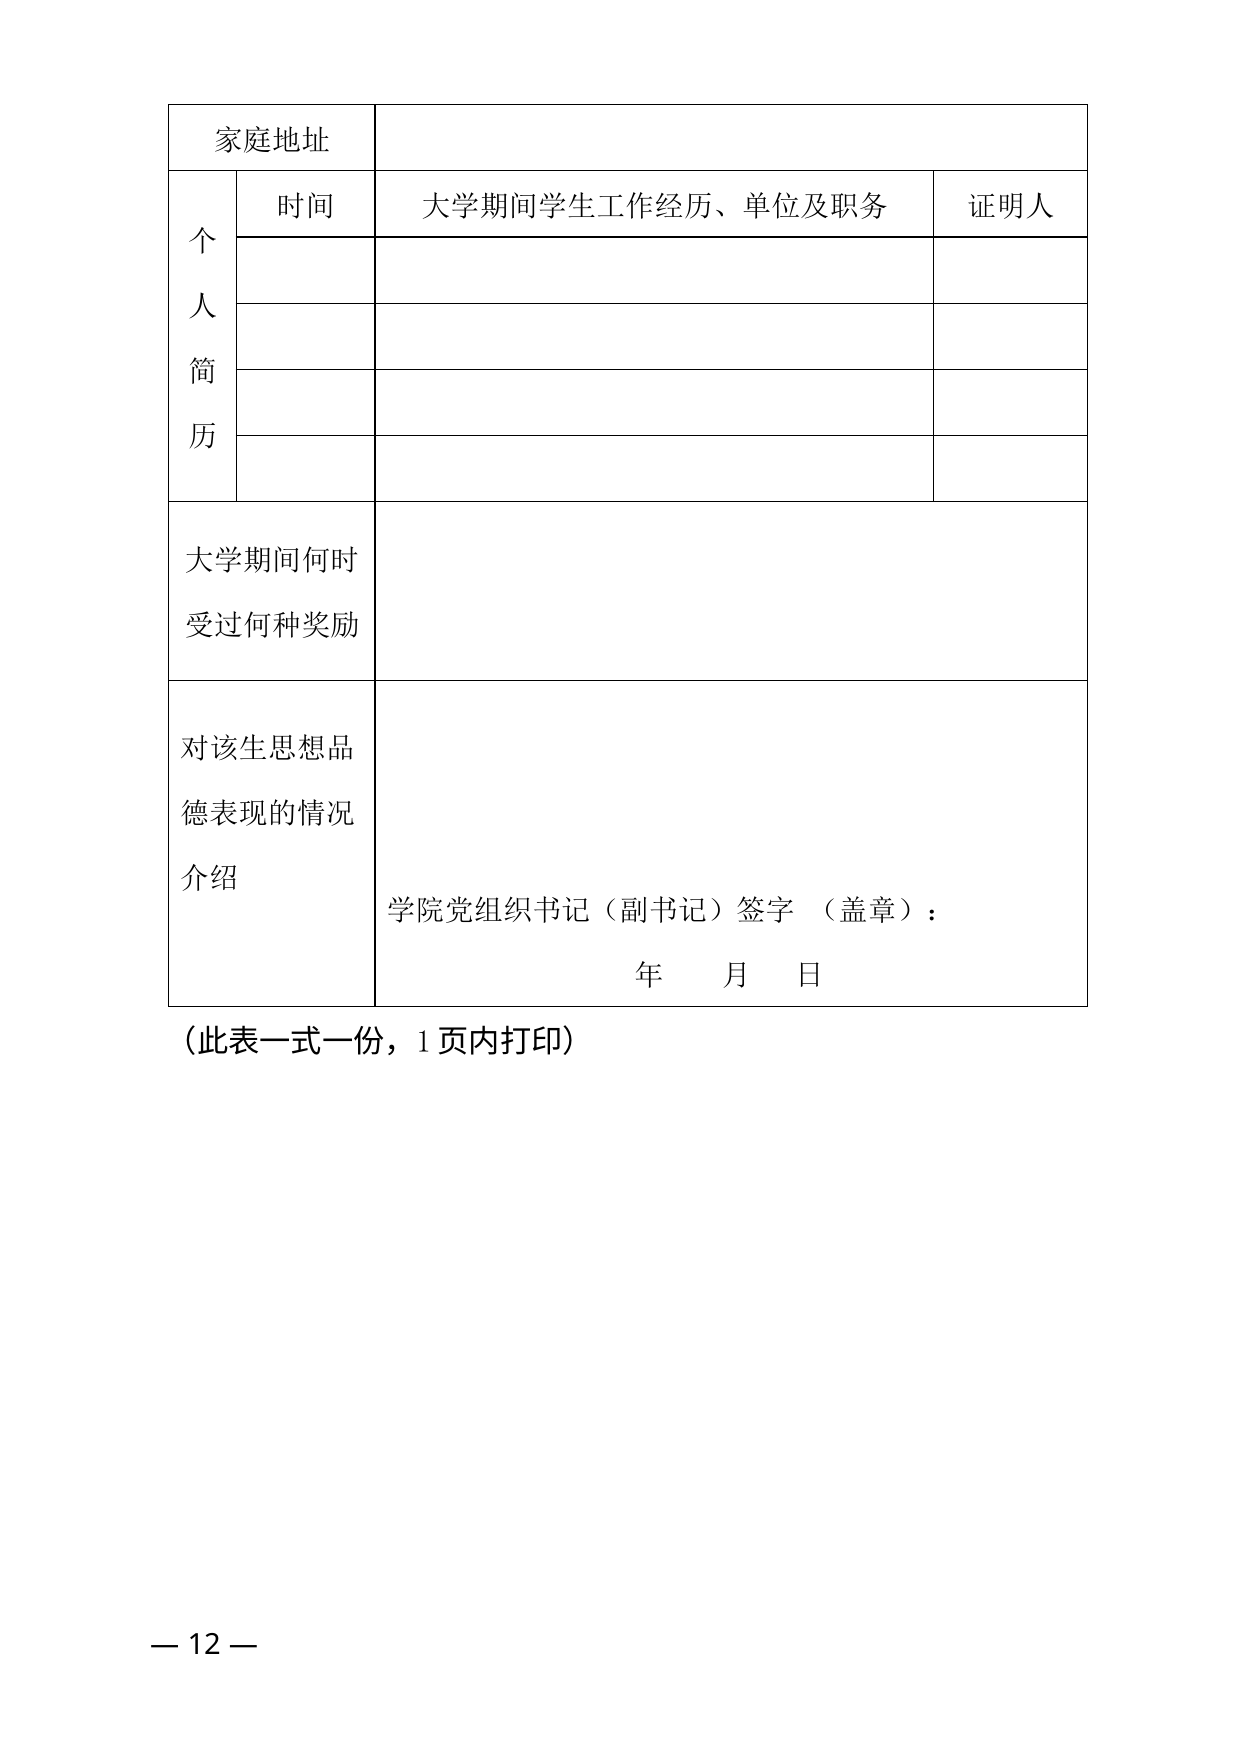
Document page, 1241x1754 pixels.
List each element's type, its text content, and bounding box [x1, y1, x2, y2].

table_cell 时间 [237, 171, 374, 236]
table_cell [376, 105, 1087, 170]
table_cell [376, 238, 933, 302]
table_cell [376, 436, 933, 501]
table_cell [934, 238, 1087, 302]
table_cell [376, 304, 933, 368]
table_cell 家庭地址 [169, 105, 374, 170]
text （此表一式一份，1页内打印） [150, 1007, 1106, 1072]
table_cell [237, 238, 374, 302]
table_cell [376, 370, 933, 434]
table_cell 证明人 [934, 171, 1087, 236]
table_cell 学院党组织书记（副书记）签字 （盖章）： 年 月 日 [376, 681, 1087, 1006]
table_cell [237, 370, 374, 434]
table_cell 大学期间学生工作经历、单位及职务 [376, 171, 933, 236]
table_cell [934, 304, 1087, 368]
table_cell [237, 304, 374, 368]
table_cell 对该生思想品德表现的情况介绍 [169, 681, 374, 1006]
table_cell 大学期间何时受过何种奖励 [169, 502, 374, 680]
table_cell 个 人 简 历 [169, 171, 236, 501]
table_cell [934, 436, 1087, 501]
table_cell [934, 370, 1087, 434]
table_cell [237, 436, 374, 501]
table_cell [376, 502, 1087, 680]
